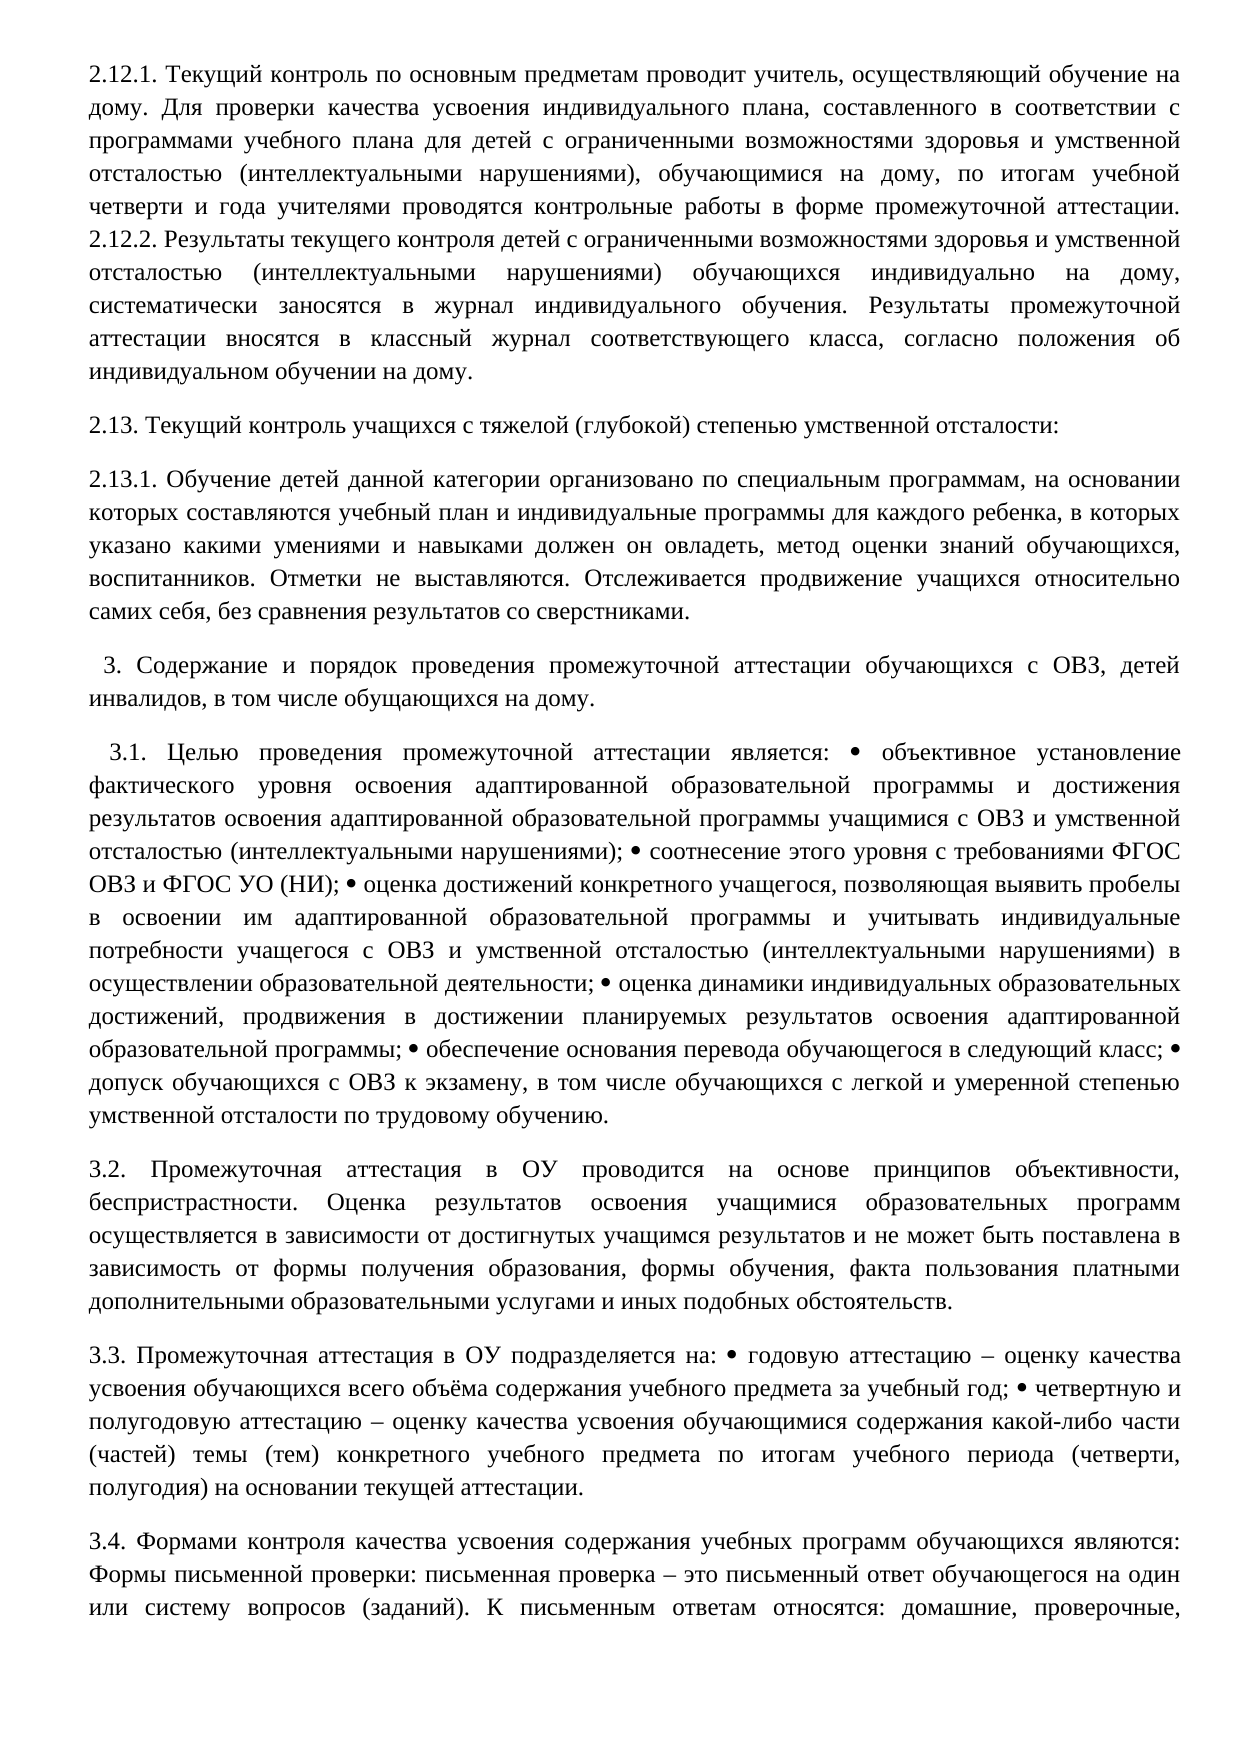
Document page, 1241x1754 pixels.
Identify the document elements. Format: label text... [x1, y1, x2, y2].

text 3.2. Промежуточная аттестация в ОУ проводится на основе принципов объективности, беспристрастности. Оценка результатов освоения учащимися образовательных программ осуществляется в зависимости от достигнутых учащимся результатов и не может быть поставлена в зависимость от формы получения образования, формы обучения, факта пользования платными дополнительными образовательными услугами и иных подобных обстоятельств. [89, 1154, 1181, 1315]
text 2.13. Текущий контроль учащихся с тяжелой (глубокой) степенью умственной отсталости: [89, 410, 1181, 439]
text 2.12.1. Текущий контроль по основным предметам проводит учитель, осуществляющий обучение на дому. Для проверки качества усвоения индивидуального плана, составленного в соответствии с программами учебного плана для детей с ограниченными возможностями здоровья и умственной отсталостью (интеллектуальными нарушениями), обучающимися на дому, по итогам учебной четверти и года учителями проводятся контрольные работы в форме промежуточной аттестации. 2.12.2. Результаты текущего контроля детей с ограниченными возможностями здоровья и умственной отсталостью (интеллектуальными нарушениями) обучающихся индивидуально на дому, систематически заносятся в журнал индивидуального обучения. Результаты промежуточной аттестации вносятся в классный журнал соответствующего класса, согласно положения об индивидуальном обучении на дому. [89, 59, 1181, 385]
text 3. Содержание и порядок проведения промежуточной аттестации обучающихся с ОВЗ, детей инвалидов, в том числе обущающихся на дому. [89, 650, 1181, 712]
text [89, 1526, 1181, 1621]
text 3.3. Промежуточная аттестация в ОУ подразделяется на: годовую аттестацию – оценку качества усвоения обучающихся всего объёма содержания учебного предмета за учебный год; четвертную и полугодовую аттестацию – оценку качества усвоения обучающимися содержания какой-либо части (частей) темы (тем) конкретного учебного предмета по итогам учебного периода (четверти, полугодия) на основании текущей аттестации. [89, 1340, 1181, 1501]
text 3.1. Целью проведения промежуточной аттестации является: объективное установление фактического уровня освоения адаптированной образовательной программы и достижения результатов освоения адаптированной образовательной программы учащимися с ОВЗ и умственной отсталостью (интеллектуальными нарушениями); соотнесение этого уровня с требованиями ФГОС ОВЗ и ФГОС УО (НИ); оценка достижений конкретного учащегося, позволяющая выявить пробелы в освоении им адаптированной образовательной программы и учитывать индивидуальные потребности учащегося с ОВЗ и умственной отсталостью (интеллектуальными нарушениями) в осуществлении образовательной деятельности; оценка динамики индивидуальных образовательных достижений, продвижения в достижении планируемых результатов освоения адаптированной образовательной программы; обеспечение основания перевода обучающегося в следующий класс; допуск обучающихся с ОВЗ к экзамену, в том числе обучающихся с легкой и умеренной степенью умственной отсталости по трудовому обучению. [89, 737, 1181, 1129]
text 2.13.1. Обучение детей данной категории организовано по специальным программам, на основании которых составляются учебный план и индивидуальные программы для каждого ребенка, в которых указано какими умениями и навыками должен он овладеть, метод оценки знаний обучающихся, воспитанников. Отметки не выставляются. Отслеживается продвижение учащихся относительно самих себя, без сравнения результатов со сверстниками. [89, 464, 1181, 625]
